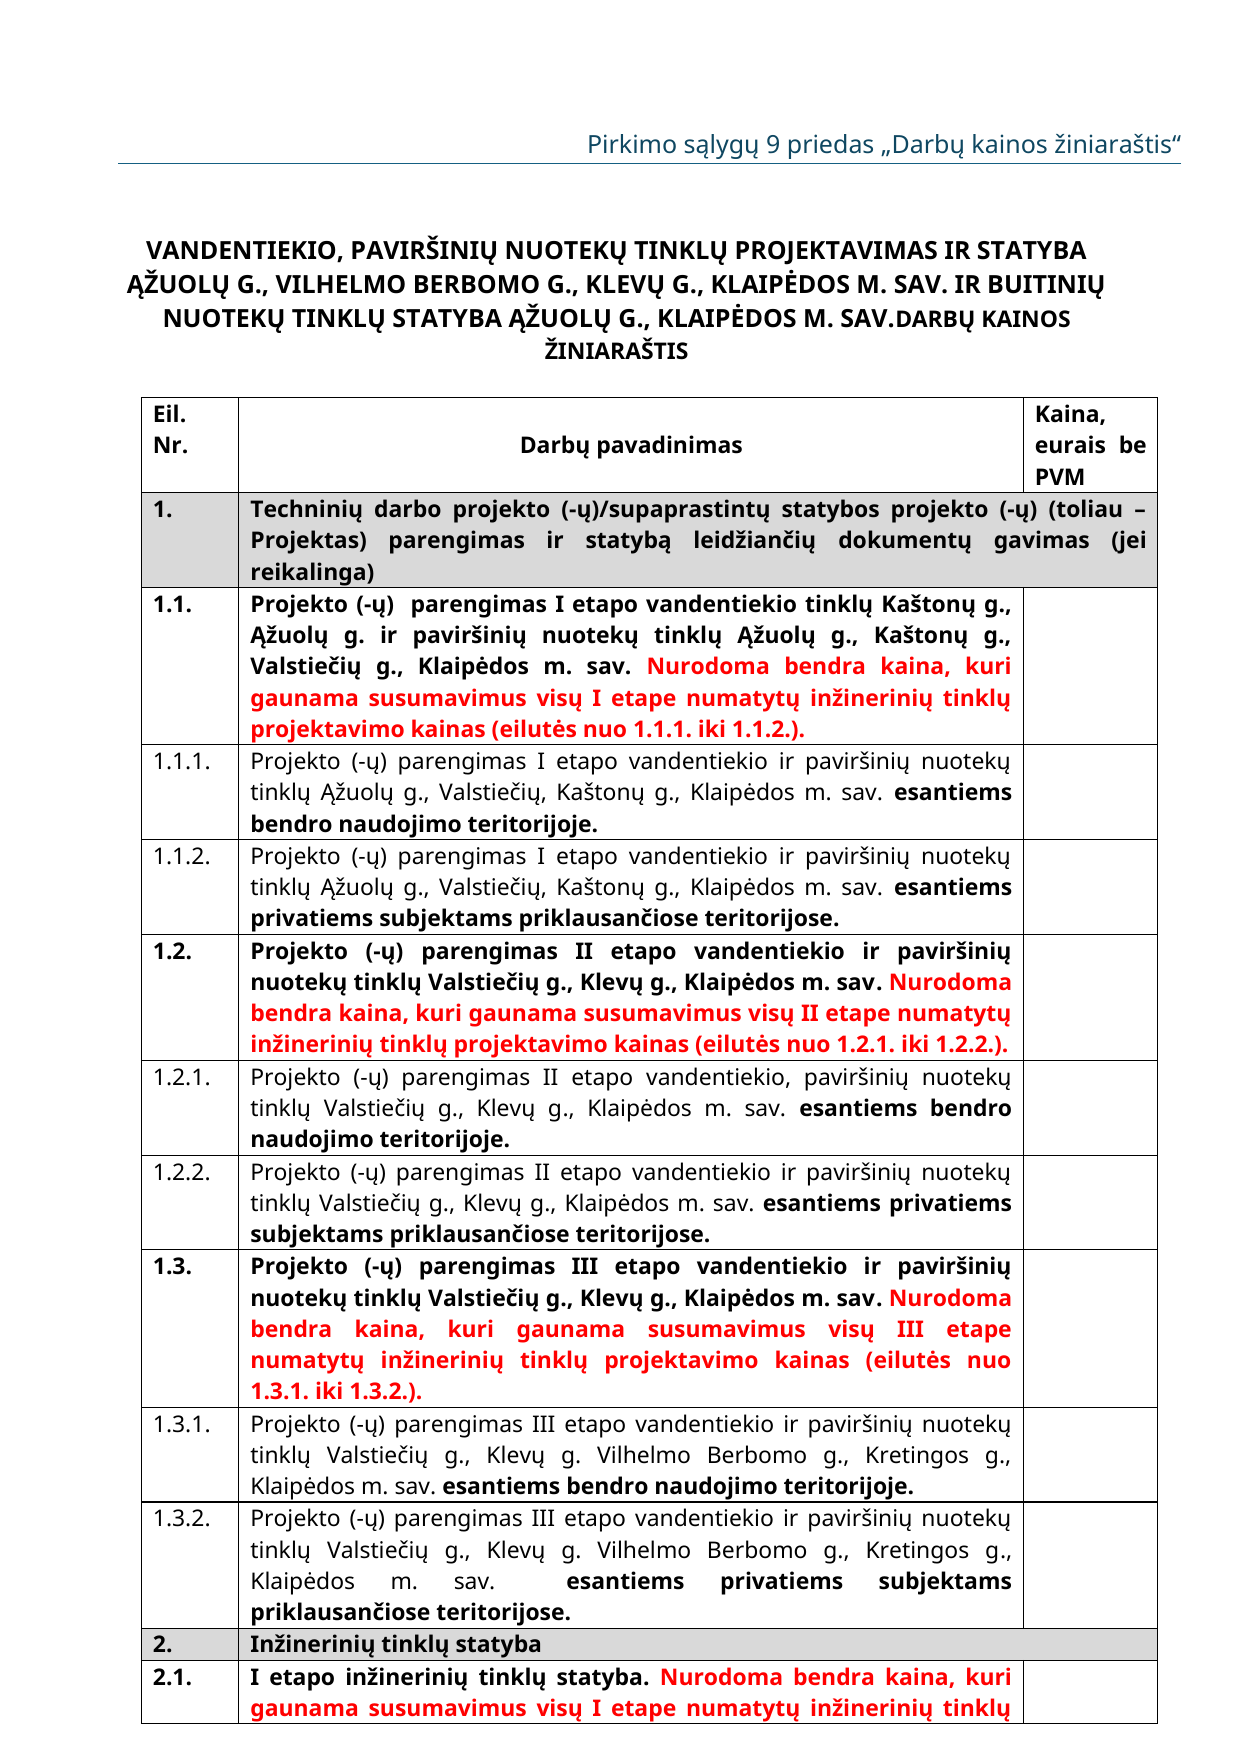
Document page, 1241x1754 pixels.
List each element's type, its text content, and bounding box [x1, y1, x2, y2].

text Vandentiekio, paviršinių nuotekų tinklų projektavimas ir statyba Ąžuolų g., Vilhelmo Berbomo g., Klevų g., Klaipėdos m. sav. ir buitinių nuotekų tinklų statyba Ąžuolų g., Klaipėdos m. sav.DARBŲ KAINOS ŽINIARAŠTIS [118, 232, 1115, 366]
table_cell [1024, 588, 1157, 744]
table_cell 1.3.2. [142, 1503, 238, 1627]
table_header Kaina, eurais be PVM [1024, 398, 1157, 492]
subtitle Pirkimo sąlygų 9 priedas „Darbų kainos žiniaraštis“ [118, 127, 1181, 163]
table_cell Projekto (-ų) parengimas III etapo vandentiekio ir paviršinių nuotekų tinklų Valstiečių g., Klevų g. Vilhelmo Berbomo g., Kretingos g., Klaipėdos m. sav. esantiems privatiems subjektams priklausančiose teritorijose. [239, 1503, 1023, 1627]
table_cell 1.1.2. [142, 840, 238, 934]
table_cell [239, 1661, 1023, 1723]
table_cell 1.2.2. [142, 1156, 238, 1249]
table_cell Projekto (-ų) parengimas I etapo vandentiekio ir paviršinių nuotekų tinklų Ąžuolų g., Valstiečių, Kaštonų g., Klaipėdos m. sav. esantiems privatiems subjektams priklausančiose teritorijose. [239, 840, 1023, 934]
table_cell Projekto (-ų) parengimas III etapo vandentiekio ir paviršinių nuotekų tinklų Valstiečių g., Klevų g., Klaipėdos m. sav. Nurodoma bendra kaina, kuri gaunama susumavimus visų III etape numatytų inžinerinių tinklų projektavimo kainas (eilutės nuo 1.3.1. iki 1.3.2.). [239, 1250, 1023, 1407]
table_cell [1024, 1661, 1157, 1723]
table_cell 2. [142, 1629, 238, 1660]
table_cell 1.2.1. [142, 1061, 238, 1154]
table_cell Projekto (-ų) parengimas II etapo vandentiekio ir paviršinių nuotekų tinklų Valstiečių g., Klevų g., Klaipėdos m. sav. esantiems privatiems subjektams priklausančiose teritorijose. [239, 1156, 1023, 1249]
table_cell [1024, 840, 1157, 934]
table_cell 1.1.1. [142, 745, 238, 839]
table_cell [1024, 1061, 1157, 1154]
table_header Darbų pavadinimas [239, 398, 1023, 492]
table_cell Projekto (-ų) parengimas III etapo vandentiekio ir paviršinių nuotekų tinklų Valstiečių g., Klevų g. Vilhelmo Berbomo g., Kretingos g., Klaipėdos m. sav. esantiems bendro naudojimo teritorijoje. [239, 1408, 1023, 1501]
table_cell Projekto (-ų) parengimas II etapo vandentiekio, paviršinių nuotekų tinklų Valstiečių g., Klevų g., Klaipėdos m. sav. esantiems bendro naudojimo teritorijoje. [239, 1061, 1023, 1154]
table_cell 1.1. [142, 588, 238, 744]
table_cell [1024, 1503, 1157, 1627]
table_header Eil. Nr. [142, 398, 238, 492]
table_cell [1024, 1408, 1157, 1501]
table_cell [1024, 1156, 1157, 1249]
table_cell Projekto (-ų) parengimas II etapo vandentiekio ir paviršinių nuotekų tinklų Valstiečių g., Klevų g., Klaipėdos m. sav. Nurodoma bendra kaina, kuri gaunama susumavimus visų II etape numatytų inžinerinių tinklų projektavimo kainas (eilutės nuo 1.2.1. iki 1.2.2.). [239, 935, 1023, 1060]
table_cell [1024, 1250, 1157, 1407]
table_cell Inžinerinių tinklų statyba [239, 1629, 1157, 1660]
table_cell [1024, 745, 1157, 839]
table_cell 1.3.1. [142, 1408, 238, 1501]
table_cell 1.3. [142, 1250, 238, 1407]
table_cell Projekto (-ų) parengimas I etapo vandentiekio tinklų Kaštonų g., Ąžuolų g. ir paviršinių nuotekų tinklų Ąžuolų g., Kaštonų g., Valstiečių g., Klaipėdos m. sav. Nurodoma bendra kaina, kuri gaunama susumavimus visų I etape numatytų inžinerinių tinklų projektavimo kainas (eilutės nuo 1.1.1. iki 1.1.2.). [239, 588, 1023, 744]
table_cell 2.1. [142, 1661, 238, 1723]
table_cell Projekto (-ų) parengimas I etapo vandentiekio ir paviršinių nuotekų tinklų Ąžuolų g., Valstiečių, Kaštonų g., Klaipėdos m. sav. esantiems bendro naudojimo teritorijoje. [239, 745, 1023, 839]
table_cell 1.2. [142, 935, 238, 1060]
table_cell Techninių darbo projekto (-ų)/supaprastintų statybos projekto (-ų) (toliau – Projektas) parengimas ir statybą leidžiančių dokumentų gavimas (jei reikalinga) [239, 493, 1157, 587]
table_cell [1024, 935, 1157, 1060]
table_cell 1. [142, 493, 238, 587]
